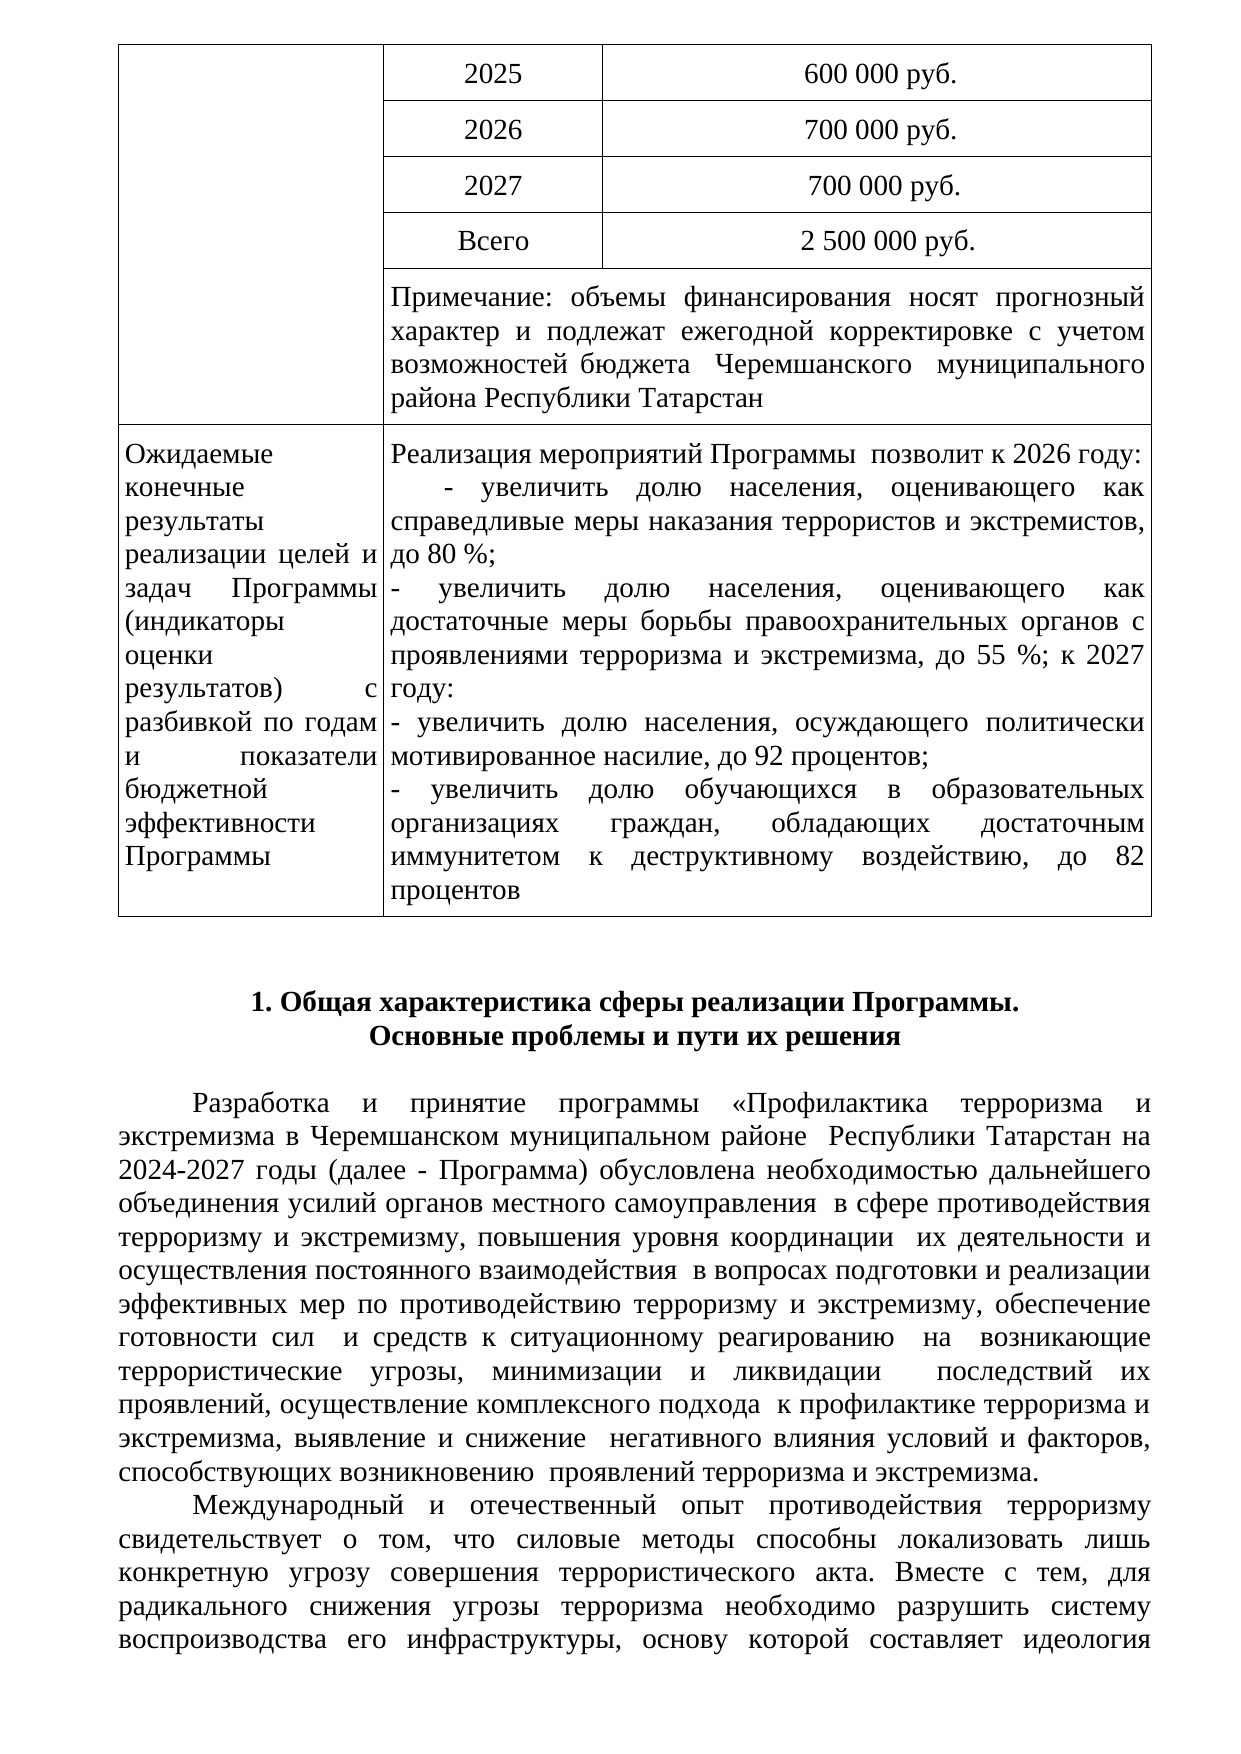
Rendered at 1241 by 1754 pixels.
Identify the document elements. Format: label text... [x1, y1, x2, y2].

text Разработка и принятие программы «Профилактика терроризма и экстремизма в Черемшанском муниципальном районе Республики Татарстан на 2024-2027 годы (далее - Программа) обусловлена необходимостью дальнейшего объединения усилий органов местного самоуправления в сфере противодействия терроризму и экстремизму, повышения уровня координации их деятельности и осуществления постоянного взаимодействия в вопросах подготовки и реализации эффективных мер по противодействию терроризму и экстремизму, обеспечение готовности сил и средств к ситуационному реагированию на возникающие террористические угрозы, минимизации и ликвидации последствий их проявлений, осуществление комплексного подхода к профилактике терроризма и экстремизма, выявление и снижение негативного влияния условий и факторов, способствующих возникновению проявлений терроризма и экстремизма. [118, 1085, 1152, 1487]
table_cell 700 000 руб. [603, 157, 1151, 212]
table_cell 2025 [384, 45, 602, 100]
table_cell Ожидаемые конечные результаты реализации целей и задач Программы (индикаторы оценки результатов) с разбивкой по годам и показатели бюджетной эффективности Программы [119, 425, 383, 916]
table_cell 2026 [384, 101, 602, 156]
table_cell 600 000 руб. [603, 45, 1151, 100]
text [118, 1487, 1152, 1655]
table_cell 700 000 руб. [603, 101, 1151, 156]
table_cell Всего [384, 213, 602, 268]
text 1. Общая характеристика сферы реализации Программы. [118, 984, 1152, 1018]
text Основные проблемы и пути их решения [118, 1018, 1152, 1051]
table_cell Реализация мероприятий Программы позволит к 2026 году: - увеличить долю населения, оценивающего как справедливые меры наказания террористов и экстремистов, до 80 %; - увеличить долю населения, оценивающего как достаточные меры борьбы правоохранительных органов с проявлениями терроризма и экстремизма, до 55 %; к 2027 году: - увеличить долю населения, осуждающего политически мотивированное насилие, до 92 процентов; - увеличить долю обучающихся в образовательных организациях граждан, обладающих достаточным иммунитетом к деструктивному воздействию, до 82 процентов [384, 425, 1151, 916]
table_cell 2 500 000 руб. [603, 213, 1151, 268]
table_cell Примечание: объемы финансирования носят прогнозный характер и подлежат ежегодной корректировке с учетом возможностей бюджета Черемшанского муниципального района Республики Татарстан [384, 269, 1151, 424]
table_cell 2027 [384, 157, 602, 212]
